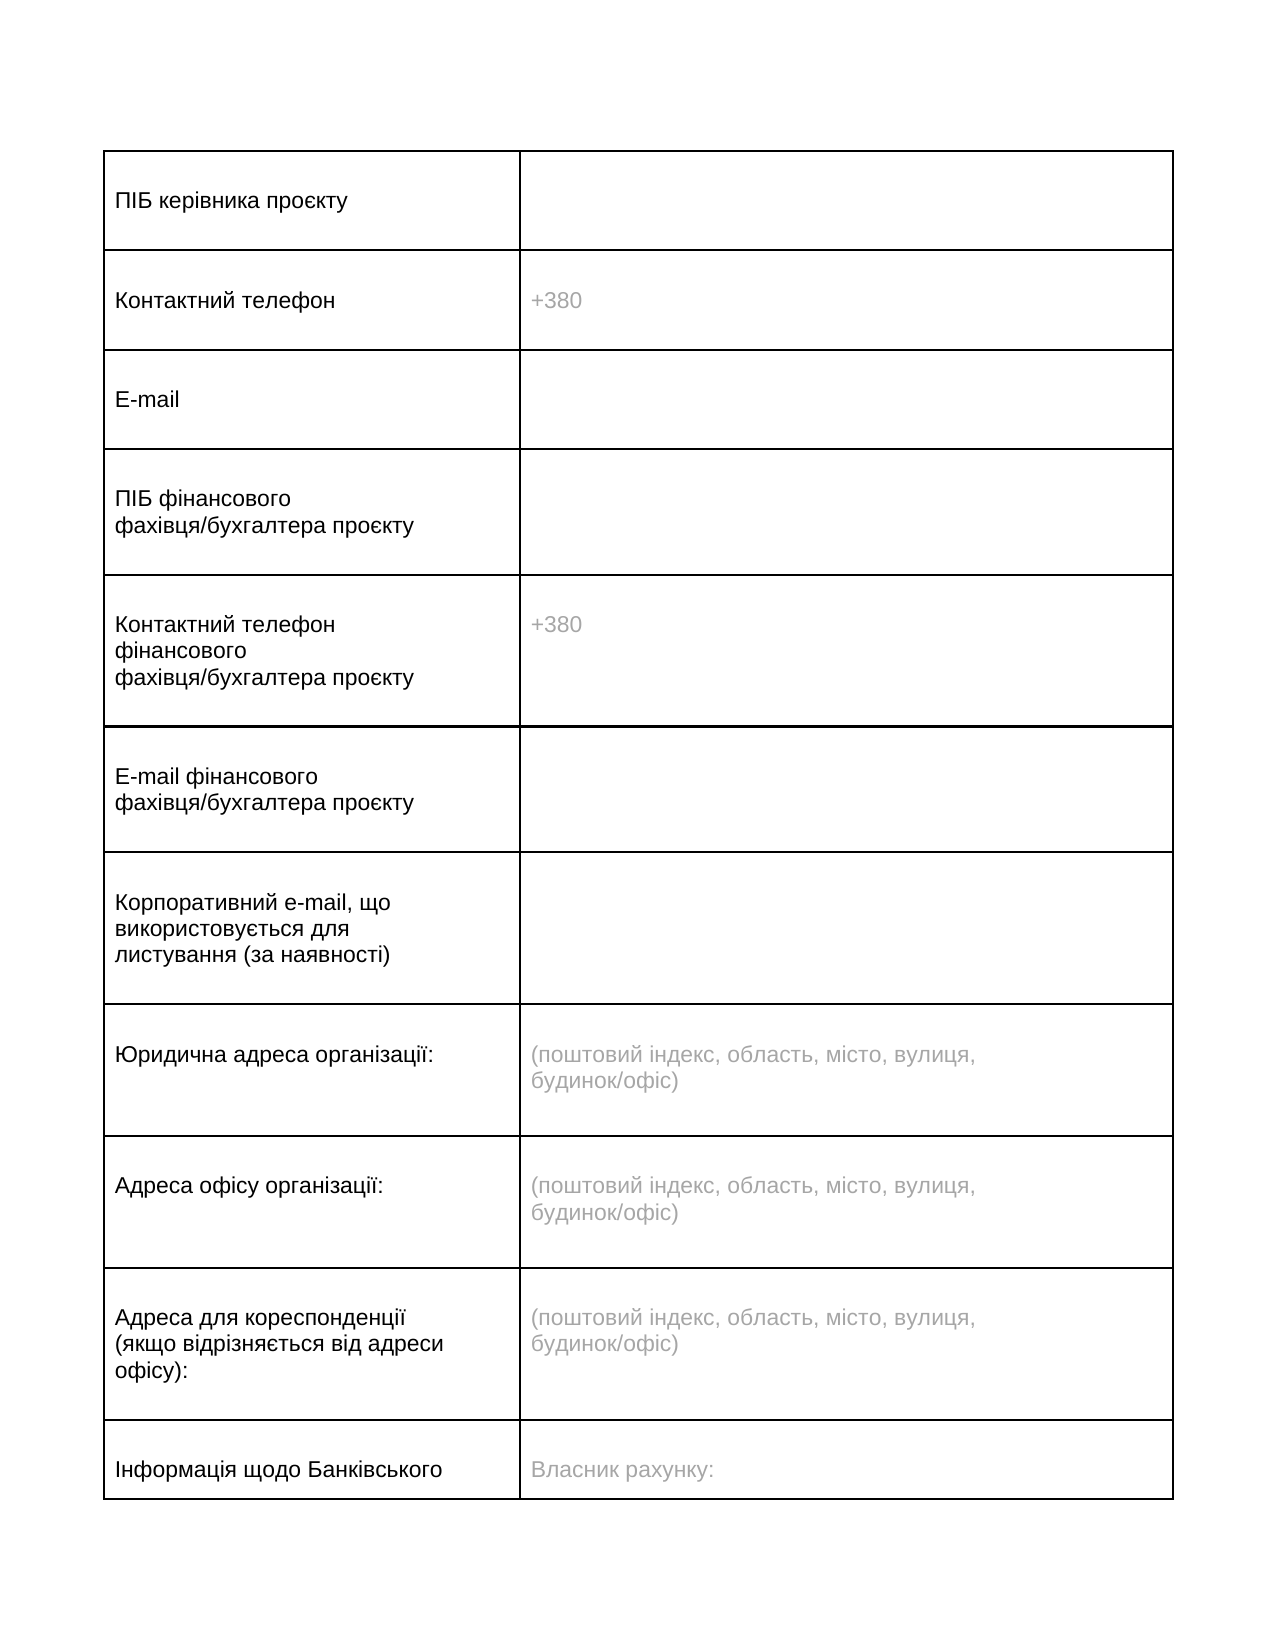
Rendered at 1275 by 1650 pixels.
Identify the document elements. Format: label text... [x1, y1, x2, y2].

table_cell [105, 1421, 519, 1498]
table_cell +380 [521, 576, 1172, 725]
table_cell +380 [521, 251, 1172, 348]
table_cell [521, 1421, 1172, 1498]
table_cell ПІБ керівника проєкту [105, 152, 519, 249]
table_cell [521, 728, 1172, 851]
table_cell Юридична адреса організації: [105, 1005, 519, 1135]
table_cell E-mail фінансового фахівця/бухгалтера проєкту [105, 728, 519, 851]
table_cell [521, 351, 1172, 448]
table_cell [521, 450, 1172, 573]
table_cell [521, 853, 1172, 1003]
table_cell (поштовий індекс, область, місто, вулиця, будинок/офіс) [521, 1005, 1172, 1135]
table_cell Адреса офісу організації: [105, 1137, 519, 1267]
table_cell [521, 152, 1172, 249]
table_cell (поштовий індекс, область, місто, вулиця, будинок/офіс) [521, 1137, 1172, 1267]
table_cell E-mail [105, 351, 519, 448]
table_cell Корпоративний e-mail, що використовується для листування (за наявності) [105, 853, 519, 1003]
table_cell (поштовий індекс, область, місто, вулиця, будинок/офіс) [521, 1269, 1172, 1418]
table_cell ПІБ фінансового фахівця/бухгалтера проєкту [105, 450, 519, 573]
table_cell Контактний телефон фінансового фахівця/бухгалтера проєкту [105, 576, 519, 725]
table_cell Контактний телефон [105, 251, 519, 348]
table_cell Адреса для кореспонденції (якщо відрізняється від адреси офісу): [105, 1269, 519, 1418]
